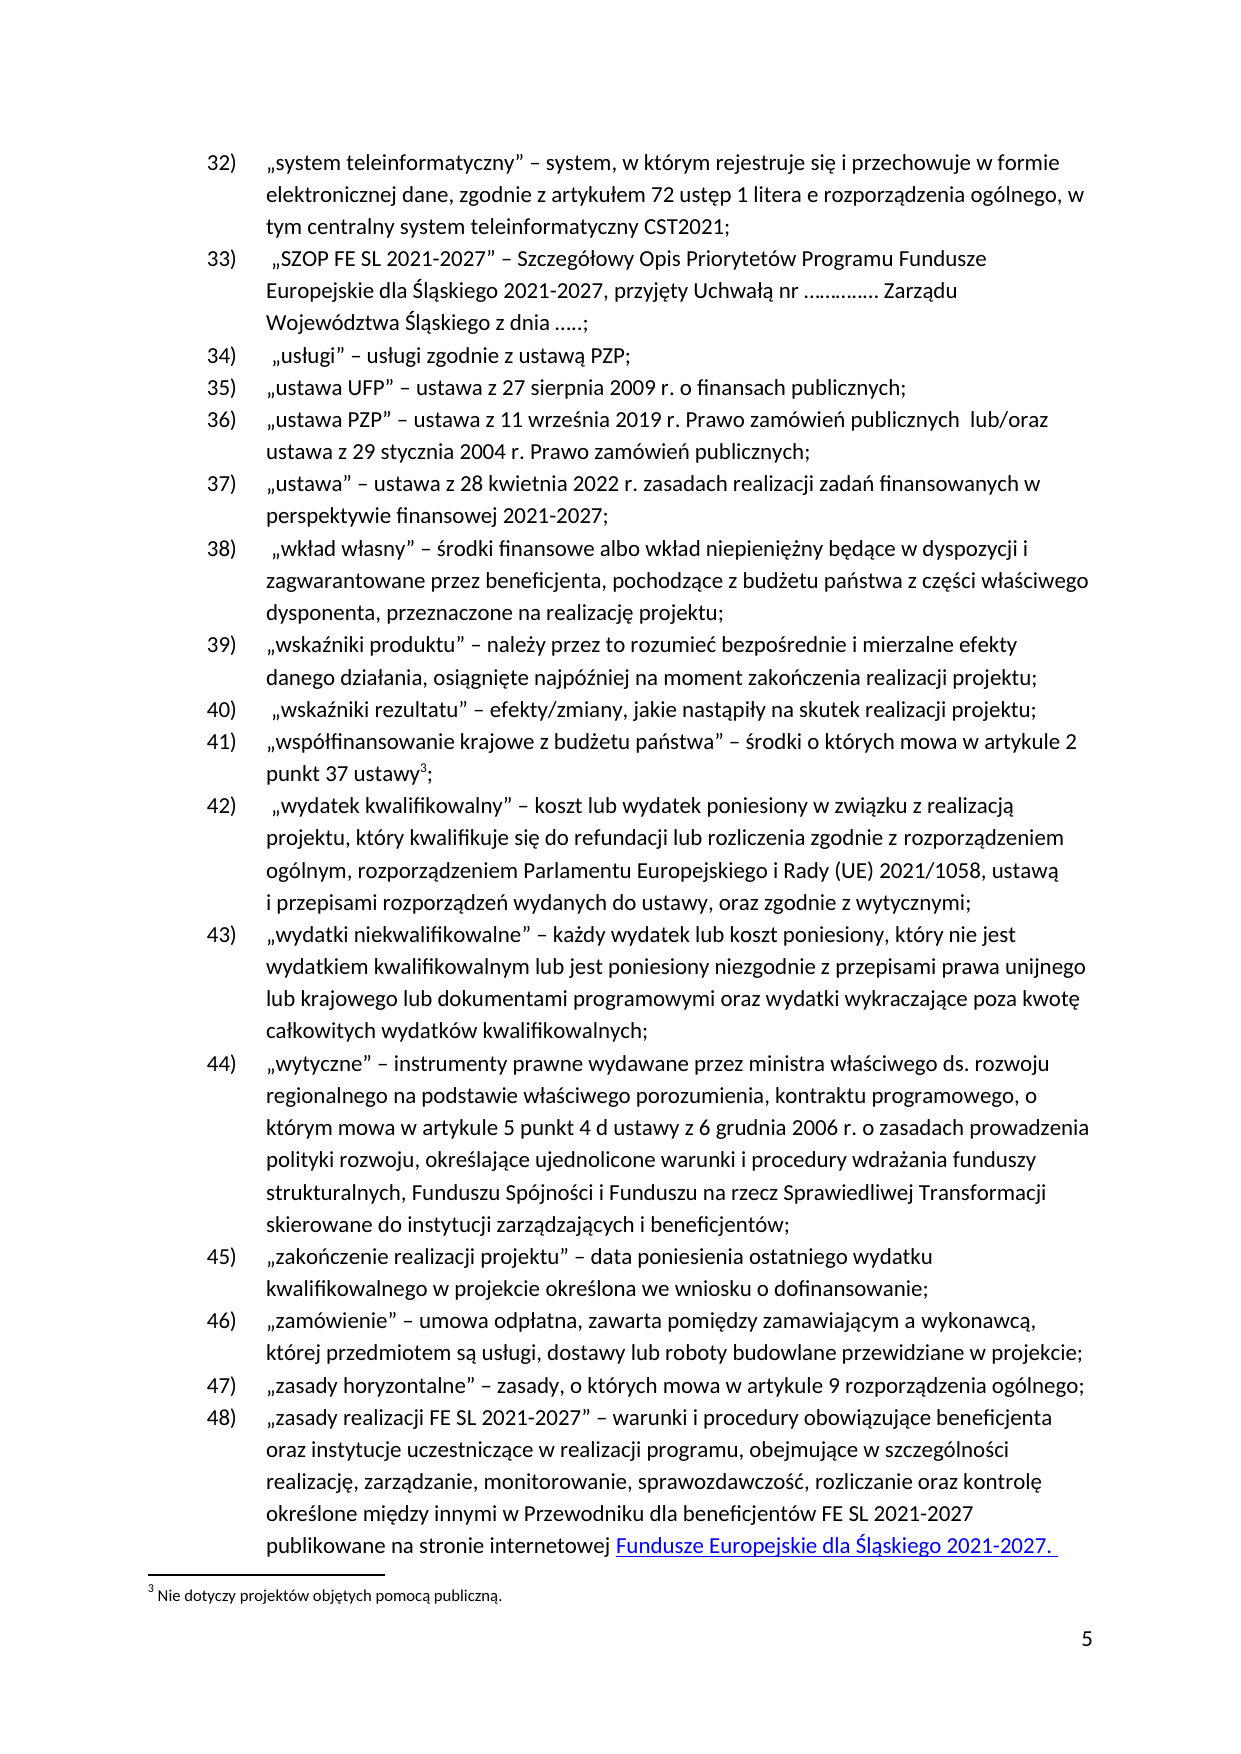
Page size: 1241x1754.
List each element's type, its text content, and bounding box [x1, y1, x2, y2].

list „zamówienie” – umowa odpłatna, zawarta pomiędzy zamawiającym a wykonawcą, której przedmiotem są usługi, dostawy lub roboty budowlane przewidziane w projekcie; [207, 1306, 1093, 1367]
list „system teleinformatyczny” – system, w którym rejestruje się i przechowuje w formie elektronicznej dane, zgodnie z artykułem 72 ustęp 1 litera e rozporządzenia ogólnego, w tym centralny system teleinformatyczny CST2021; [207, 148, 1093, 240]
list „wskaźniki produktu” – należy przez to rozumieć bezpośrednie i mierzalne efekty danego działania, osiągnięte najpóźniej na moment zakończenia realizacji projektu; [207, 630, 1093, 691]
list „ustawa UFP” – ustawa z 27 sierpnia 2009 r. o finansach publicznych; [207, 373, 1093, 401]
list „wydatki niekwalifikowalne” – każdy wydatek lub koszt poniesiony, który nie jest wydatkiem kwalifikowalnym lub jest poniesiony niezgodnie z przepisami prawa unijnego lub krajowego lub dokumentami programowymi oraz wydatki wykraczające poza kwotę całkowitych wydatków kwalifikowalnych; [207, 920, 1093, 1045]
list „wytyczne” – instrumenty prawne wydawane przez ministra właściwego ds. rozwoju regionalnego na podstawie właściwego porozumienia, kontraktu programowego, o którym mowa w artykule 5 punkt 4 d ustawy z 6 grudnia 2006 r. o zasadach prowadzenia polityki rozwoju, określające ujednolicone warunki i procedury wdrażania funduszy strukturalnych, Funduszu Spójności i Funduszu na rzecz Sprawiedliwej Transformacji skierowane do instytucji zarządzających i beneficjentów; [207, 1049, 1093, 1238]
list „wskaźniki rezultatu” – efekty/zmiany, jakie nastąpiły na skutek realizacji projektu; [207, 695, 1093, 723]
list „SZOP FE SL 2021-2027” – Szczegółowy Opis Priorytetów Programu Fundusze Europejskie dla Śląskiego 2021-2027, przyjęty Uchwałą nr ………..… Zarządu Województwa Śląskiego z dnia …..; [207, 244, 1093, 337]
list „ustawa PZP” – ustawa z 11 września 2019 r. Prawo zamówień publicznych lub/oraz ustawa z 29 stycznia 2004 r. Prawo zamówień publicznych; [207, 405, 1093, 465]
list „współfinansowanie krajowe z budżetu państwa” – środki o których mowa w artykule 2 punkt 37 ustawy; [207, 727, 1093, 787]
list „zakończenie realizacji projektu” – data poniesienia ostatniego wydatku kwalifikowalnego w projekcie określona we wniosku o dofinansowanie; [207, 1242, 1093, 1302]
list „wkład własny” – środki finansowe albo wkład niepieniężny będące w dyspozycji i zagwarantowane przez beneficjenta, pochodzące z budżetu państwa z części właściwego dysponenta, przeznaczone na realizację projektu; [207, 534, 1093, 626]
list „zasady horyzontalne” – zasady, o których mowa w artykule 9 rozporządzenia ogólnego; [207, 1371, 1093, 1399]
list „usługi” – usługi zgodnie z ustawą PZP; [207, 341, 1093, 369]
list „wydatek kwalifikowalny” – koszt lub wydatek poniesiony w związku z realizacją projektu, który kwalifikuje się do refundacji lub rozliczenia zgodnie z rozporządzeniem ogólnym, rozporządzeniem Parlamentu Europejskiego i Rady (UE) 2021/1058, ustawą i przepisami rozporządzeń wydanych do ustawy, oraz zgodnie z wytycznymi; [207, 791, 1093, 916]
list „zasady realizacji FE SL 2021-2027” – warunki i procedury obowiązujące beneficjenta oraz instytucje uczestniczące w realizacji programu, obejmujące w szczególności realizację, zarządzanie, monitorowanie, sprawozdawczość, rozliczanie oraz kontrolę określone między innymi w Przewodniku dla beneficjentów FE SL 2021-2027 publikowane na stronie internetowej Fundusze Europejskie dla Śląskiego 2021-2027. [207, 1403, 1093, 1560]
list „ustawa” – ustawa z 28 kwietnia 2022 r. zasadach realizacji zadań finansowanych w perspektywie finansowej 2021-2027; [207, 469, 1093, 530]
